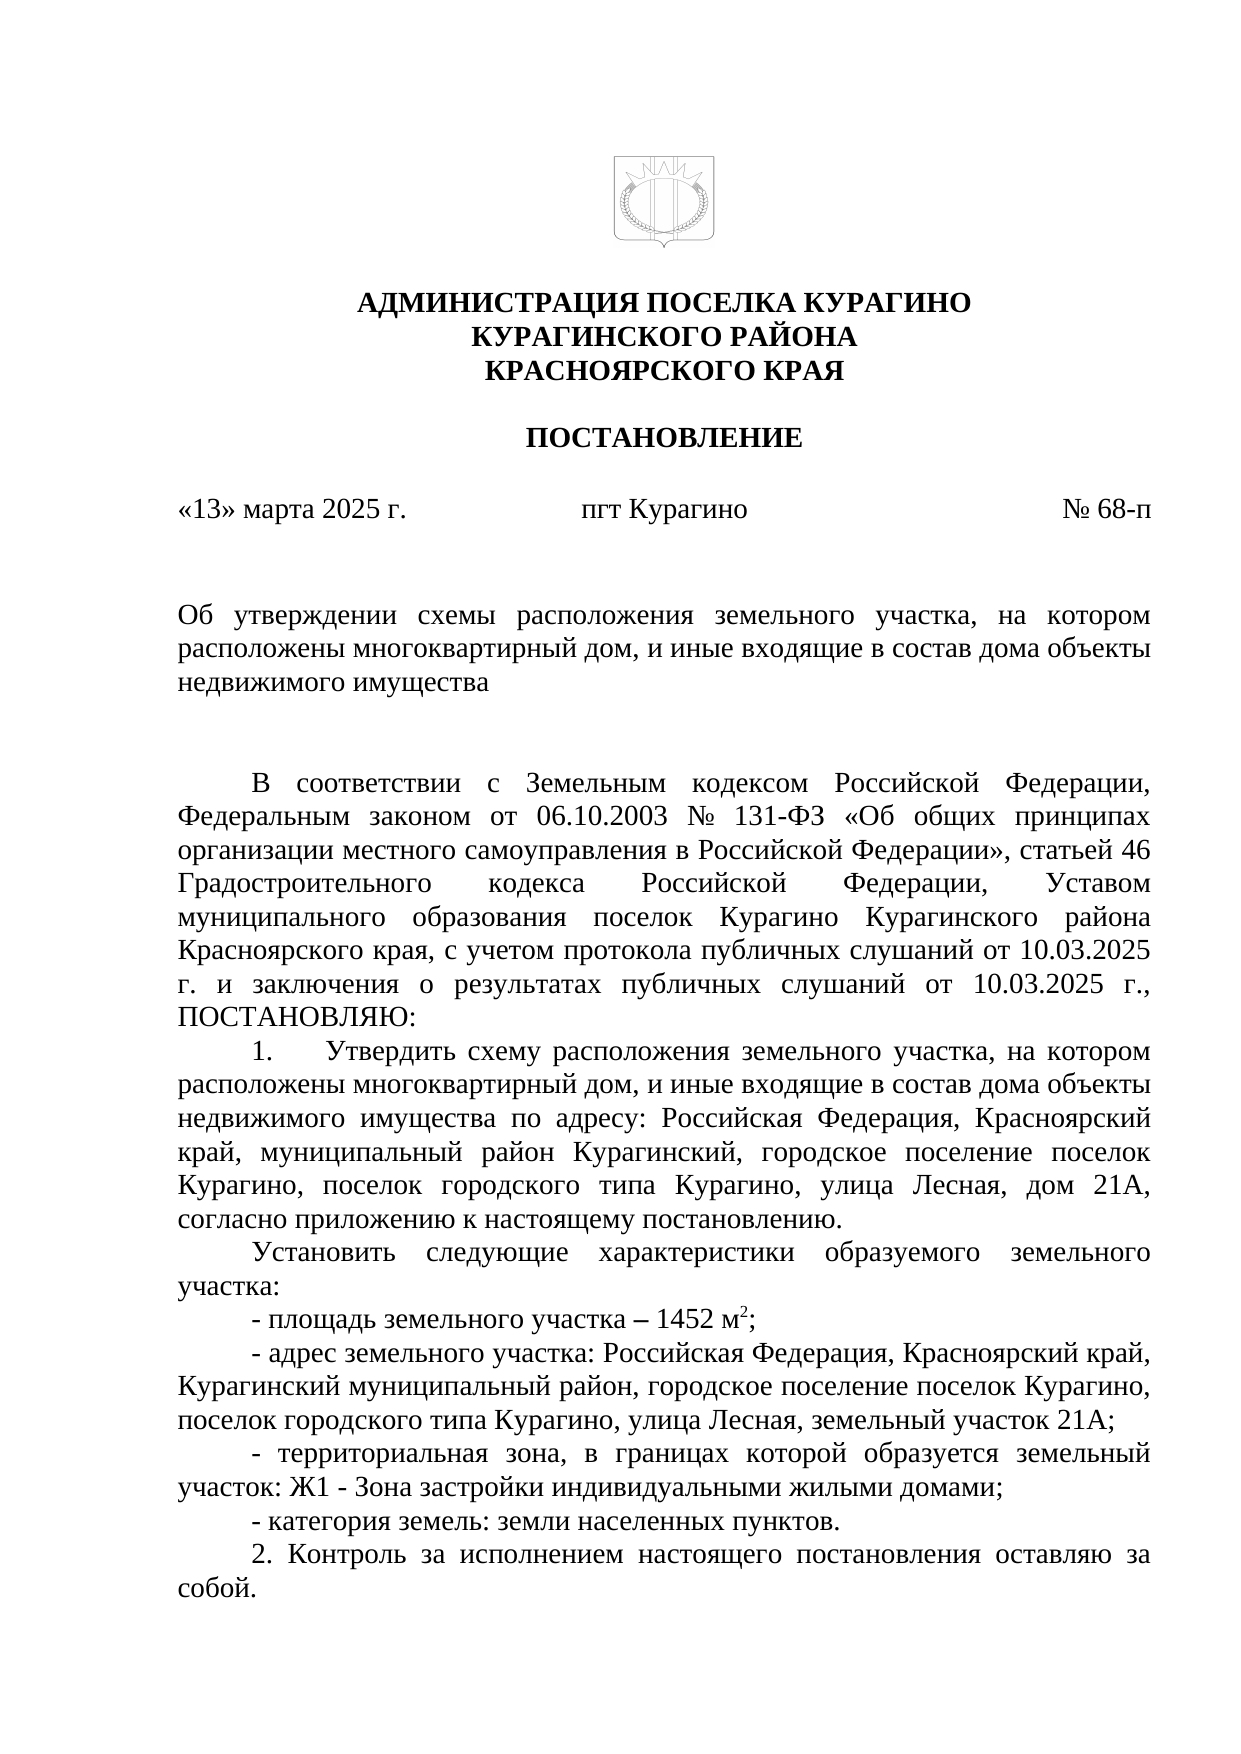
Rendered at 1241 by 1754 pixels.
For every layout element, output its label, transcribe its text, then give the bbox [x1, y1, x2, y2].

table_header «13» марта 2025 г. [166, 492, 498, 525]
text В соответствии с Земельным кодексом Российской Федерации, Федеральным законом от 06.10.2003 № 131-ФЗ «Об общих принципах организации местного самоуправления в Российской Федерации», статьей 46 Градостроительного кодекса Российской Федерации, Уставом муниципального образования поселок Курагино Курагинского района Красноярского края, с учетом протокола публичных слушаний от 10.03.2025 г. и заключения о результатах публичных слушаний от 10.03.2025 г., ПОСТАНОВЛЯЮ: [177, 765, 1152, 1033]
text КРАСНОЯРСКОГО КРАЯ [177, 353, 1152, 386]
text Об утверждении схемы расположения земельного участка, на котором расположены многоквартирный дом, и иные входящие в состав дома объекты недвижимого имущества [177, 597, 1152, 698]
list Установить следующие характеристики образуемого земельного участка: [177, 1234, 1152, 1301]
table_header пгт Курагино [498, 492, 831, 525]
list - площадь земельного участка – 1452 м2; [177, 1301, 1152, 1335]
picture [613, 156, 715, 248]
table_header № 68-п [831, 492, 1163, 525]
list - территориальная зона, в границах которой образуется земельный участок: Ж1 - Зона застройки индивидуальными жилыми домами; [177, 1436, 1152, 1503]
text КУРАГИНСКОГО РАЙОНА [177, 319, 1152, 353]
list - адрес земельного участка: Российская Федерация, Красноярский край, Курагинский муниципальный район, городское поселение поселок Курагино, поселок городского типа Курагино, улица Лесная, земельный участок 21А; [177, 1335, 1152, 1436]
list 2. Контроль за исполнением настоящего постановления оставляю за собой. [177, 1536, 1152, 1603]
text АДМИНИСТРАЦИЯ ПОСЕЛКА КУРАГИНО [177, 286, 1152, 319]
list - категория земель: земли населенных пунктов. [177, 1503, 1152, 1536]
text ПОСТАНОВЛЕНИЕ [177, 420, 1152, 453]
list Утвердить схему расположения земельного участка, на котором расположены многоквартирный дом, и иные входящие в состав дома объекты недвижимого имущества по адресу: Российская Федерация, Красноярский край, муниципальный район Курагинский, городское поселение поселок Курагино, поселок городского типа Курагино, улица Лесная, дом 21А, согласно приложению к настоящему постановлению. [177, 1033, 1152, 1234]
